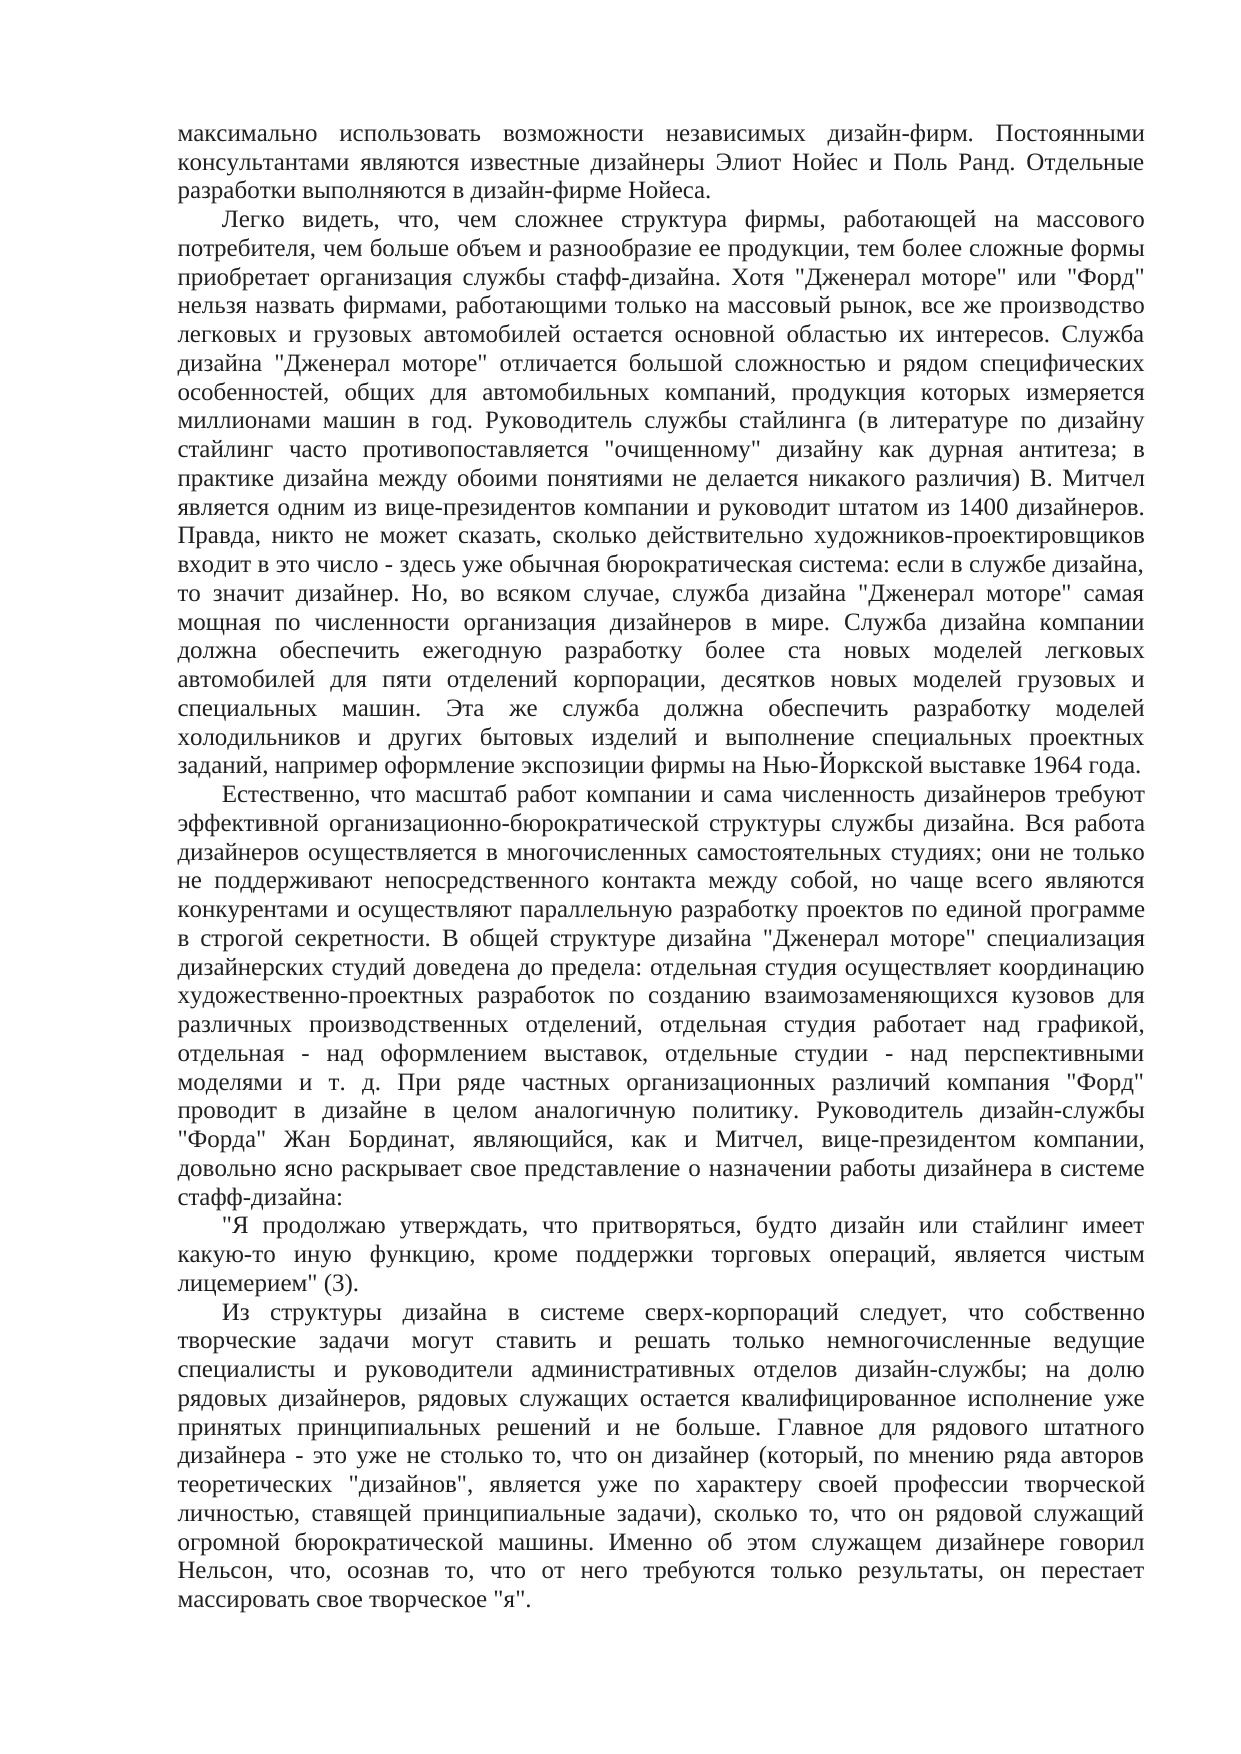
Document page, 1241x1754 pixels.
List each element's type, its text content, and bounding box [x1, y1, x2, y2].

text Легко видеть, что, чем сложнее структура фирмы, работающей на массового потребителя, чем больше объем и разнообразие ее продукции, тем более сложные формы приобретает организация службы стафф-дизайна. Хотя "Дженерал моторе" или "Форд" нельзя назвать фирмами, работающими только на массовый рынок, все же производство легковых и грузовых автомобилей остается основной областью их интересов. Служба дизайна "Дженерал моторе" отличается большой сложностью и рядом специфических особенностей, общих для автомобильных компаний, продукция которых измеряется миллионами машин в год. Руководитель службы стайлинга (в литературе по дизайну стайлинг часто противопоставляется "очищенному" дизайну как дурная антитеза; в практике дизайна между обоими понятиями не делается никакого различия) В. Митчел является одним из вице-президентов компании и руководит штатом из 1400 дизайнеров. Правда, никто не может сказать, сколько действительно художников-проектировщиков входит в это число - здесь уже обычная бюрократическая система: если в службе дизайна, то значит дизайнер. Но, во всяком случае, служба дизайна "Дженерал моторе" самая мощная по численности организация дизайнеров в мире. Служба дизайна компании должна обеспечить ежегодную разработку более ста новых моделей легковых автомобилей для пяти отделений корпорации, десятков новых моделей грузовых и специальных машин. Эта же служба должна обеспечить разработку моделей холодильников и других бытовых изделий и выполнение специальных проектных заданий, например оформление экспозиции фирмы на Нью-Йоркской выставке 1964 года. [177, 204, 1146, 779]
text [177, 118, 1146, 204]
text Естественно, что масштаб работ компании и сама численность дизайнеров требуют эффективной организационно-бюрократической структуры службы дизайна. Вся работа дизайнеров осуществляется в многочисленных самостоятельных студиях; они не только не поддерживают непосредственного контакта между собой, но чаще всего являются конкурентами и осуществляют параллельную разработку проектов по единой программе в строгой секретности. В общей структуре дизайна "Дженерал моторе" специализация дизайнерских студий доведена до предела: отдельная студия осуществляет координацию художественно-проектных разработок по созданию взаимозаменяющихся кузовов для различных производственных отделений, отдельная студия работает над графикой, отдельная - над оформлением выставок, отдельные студии - над перспективными моделями и т. д. При ряде частных организационных различий компания "Форд" проводит в дизайне в целом аналогичную политику. Руководитель дизайн-службы "Форда" Жан Бординат, являющийся, как и Митчел, вице-президентом компании, довольно ясно раскрывает свое представление о назначении работы дизайнера в системе стафф-дизайна: [177, 779, 1146, 1211]
text "Я продолжаю утверждать, что притворяться, будто дизайн или стайлинг имеет какую-то иную функцию, кроме поддержки торговых операций, является чистым лицемерием" (3). [177, 1211, 1146, 1297]
text Из структуры дизайна в системе сверх-корпораций следует, что собственно творческие задачи могут ставить и решать только немногочисленные ведущие специалисты и руководители административных отделов дизайн-службы; на долю рядовых дизайнеров, рядовых служащих остается квалифицированное исполнение уже принятых принципиальных решений и не больше. Главное для рядового штатного дизайнера - это уже не столько то, что он дизайнер (который, по мнению ряда авторов теоретических "дизайнов", является уже по характеру своей профессии творческой личностью, ставящей принципиальные задачи), сколько то, что он рядовой служащий огромной бюрократической машины. Именно об этом служащем дизайнере говорил Нельсон, что, осознав то, что от него требуются только результаты, он перестает массировать свое творческое "я". [177, 1297, 1146, 1613]
